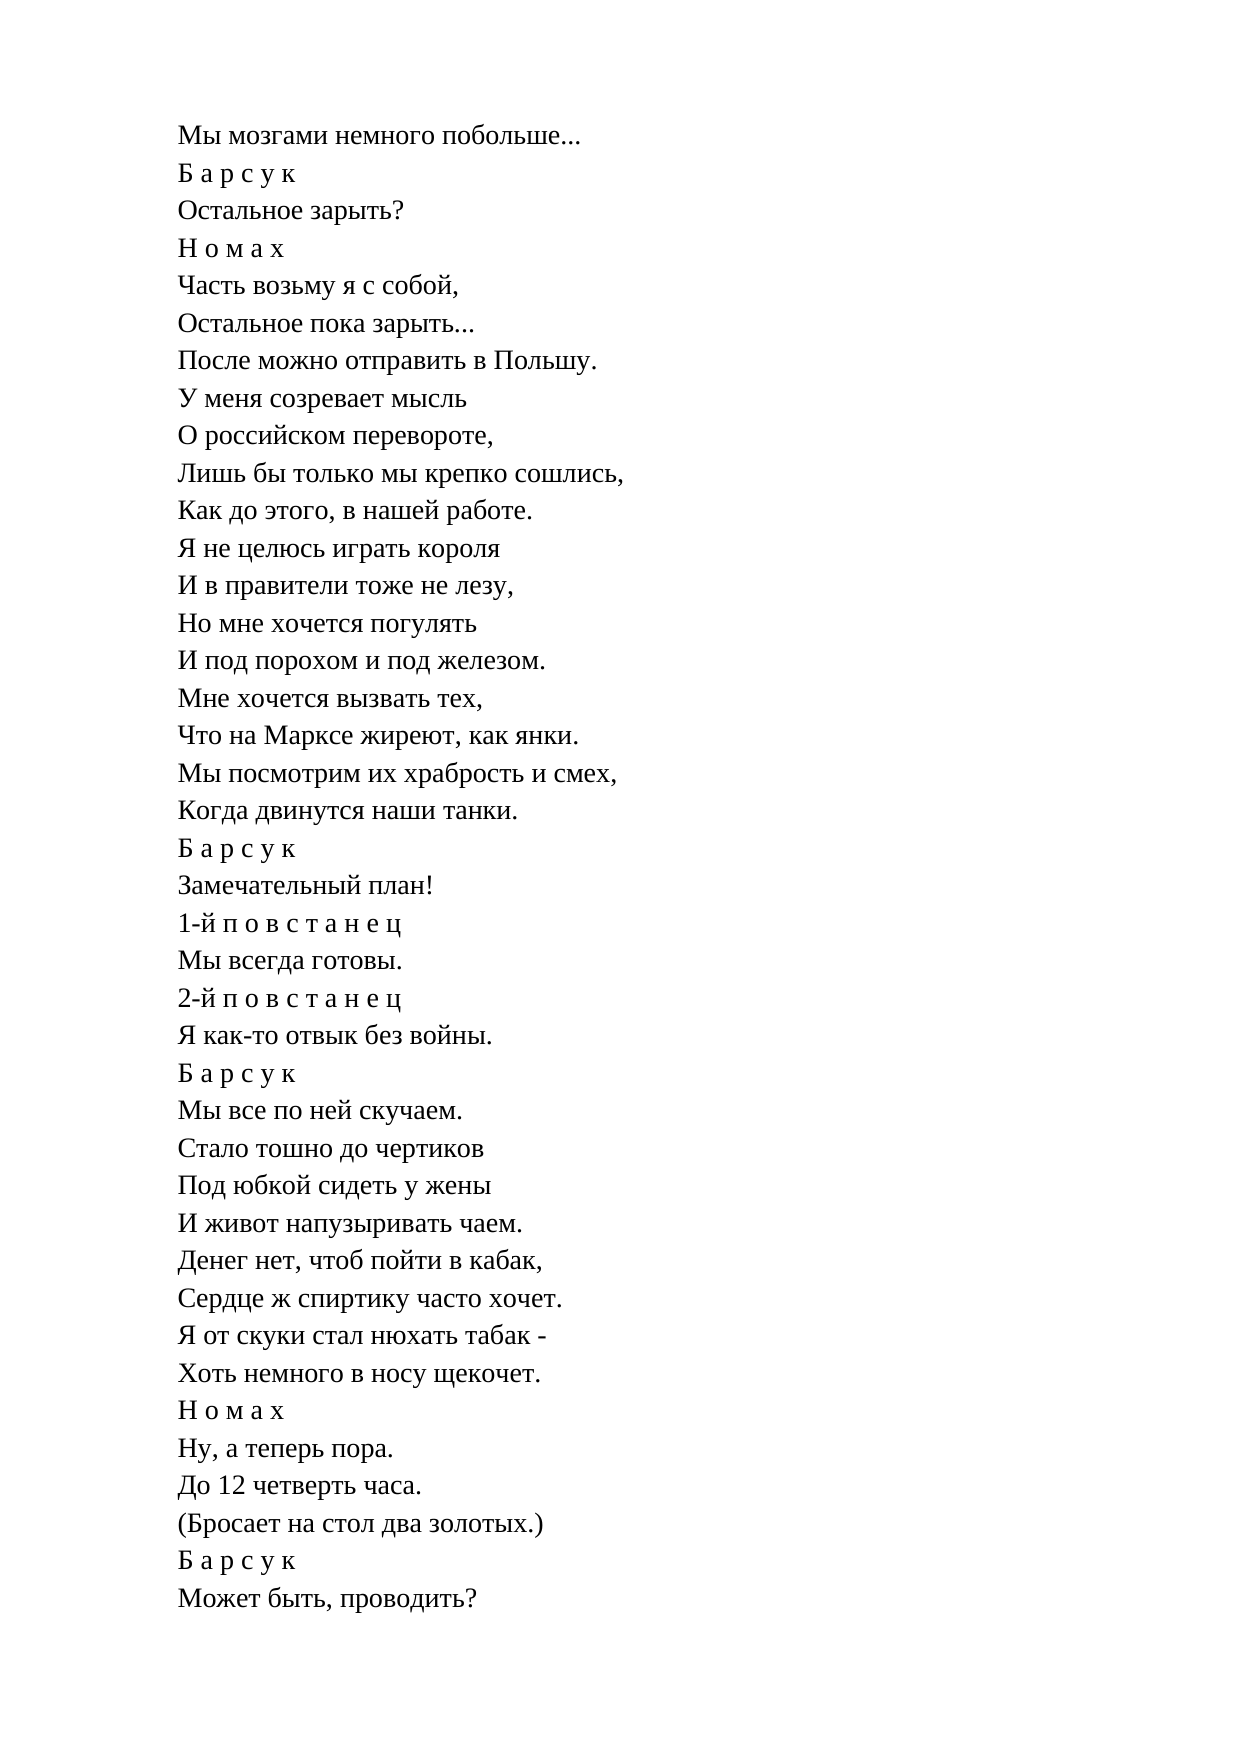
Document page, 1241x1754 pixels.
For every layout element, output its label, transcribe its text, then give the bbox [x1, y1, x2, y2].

text У меня созревает мысль [177, 381, 1152, 413]
text Денег нет, чтоб пойти в кабак, [177, 1243, 1152, 1276]
text Н о м а х [177, 231, 1152, 263]
text 1-й п о в с т а н е ц [177, 906, 1152, 938]
text Мы все по ней скучаем. [177, 1093, 1152, 1126]
text Н о м а х [177, 1393, 1152, 1426]
text 2-й п о в с т а н е ц [177, 981, 1152, 1013]
text Мы мозгами немного побольше... [177, 118, 1152, 151]
text Когда двинутся наши танки. [177, 793, 1152, 826]
text И под порохом и под железом. [177, 643, 1152, 676]
text Замечательный план! [177, 868, 1152, 901]
text Часть возьму я с собой, [177, 268, 1152, 301]
text О российском перевороте, [177, 418, 1152, 451]
text Остальное пока зарыть... [177, 306, 1152, 338]
text (Бросает на стол два золотых.) [177, 1506, 1152, 1538]
text Хоть немного в носу щекочет. [177, 1356, 1152, 1388]
text Б а р с у к [177, 1543, 1152, 1576]
text Ну, а теперь пора. [177, 1431, 1152, 1463]
text Лишь бы только мы крепко сошлись, [177, 456, 1152, 488]
text Под юбкой сидеть у жены [177, 1168, 1152, 1201]
text До 12 четверть часа. [177, 1468, 1152, 1501]
text Мы посмотрим их храбрость и смех, [177, 756, 1152, 788]
text И живот напузыривать чаем. [177, 1206, 1152, 1238]
text Стало тошно до чертиков [177, 1131, 1152, 1163]
text Может быть, проводить? [177, 1581, 1152, 1613]
text Я не целюсь играть короля [177, 531, 1152, 563]
text И в правители тоже не лезу, [177, 568, 1152, 601]
text Б а р с у к [177, 156, 1152, 188]
text Но мне хочется погулять [177, 606, 1152, 638]
text Мне хочется вызвать тех, [177, 681, 1152, 713]
text Б а р с у к [177, 831, 1152, 863]
text Как до этого, в нашей работе. [177, 493, 1152, 526]
text Сердце ж спиртику часто хочет. [177, 1281, 1152, 1313]
text Б а р с у к [177, 1056, 1152, 1088]
text После можно отправить в Польшу. [177, 343, 1152, 376]
text Я от скуки стал нюхать табак - [177, 1318, 1152, 1351]
text Остальное зарыть? [177, 193, 1152, 226]
text Мы всегда готовы. [177, 943, 1152, 976]
text Что на Марксе жиреют, как янки. [177, 718, 1152, 751]
text Я как-то отвык без войны. [177, 1018, 1152, 1051]
